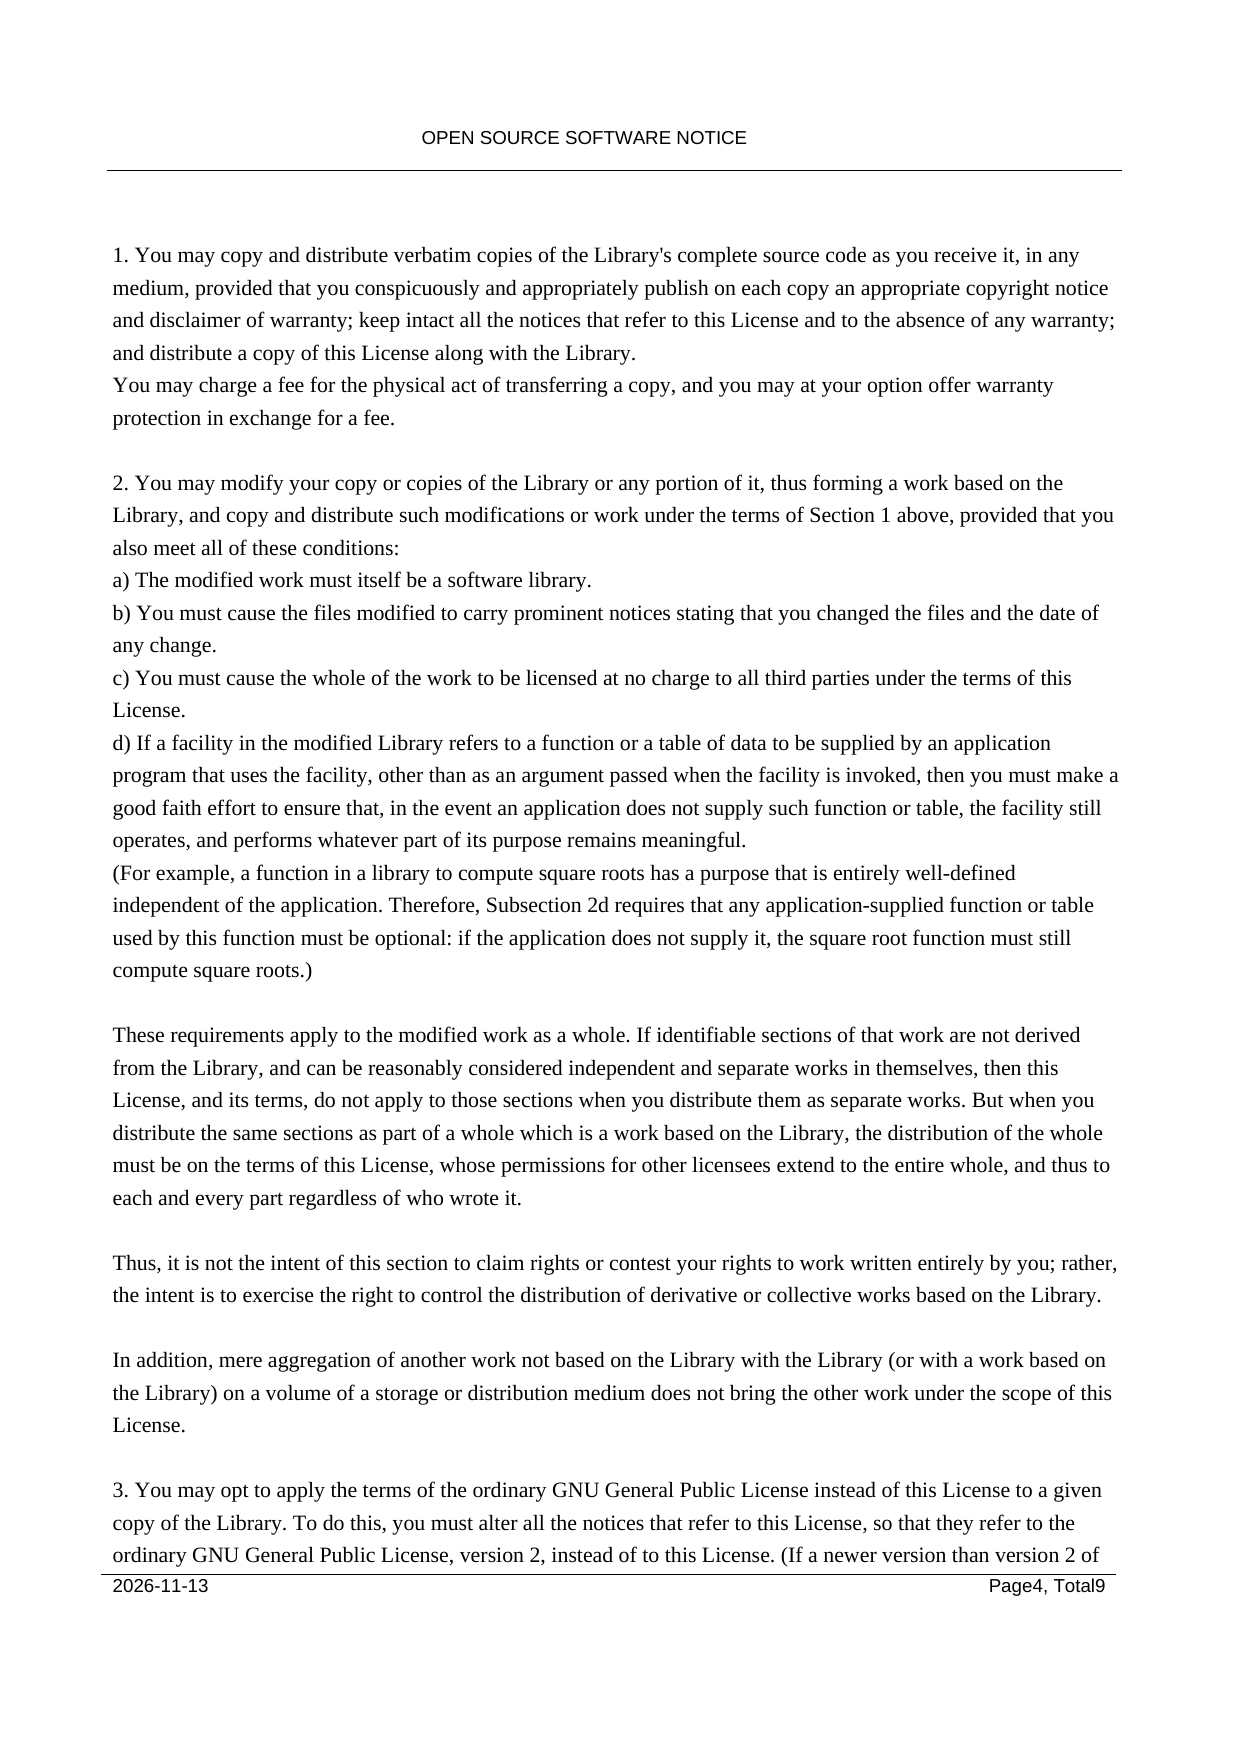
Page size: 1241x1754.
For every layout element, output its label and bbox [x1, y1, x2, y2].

text [112, 206, 1128, 1571]
